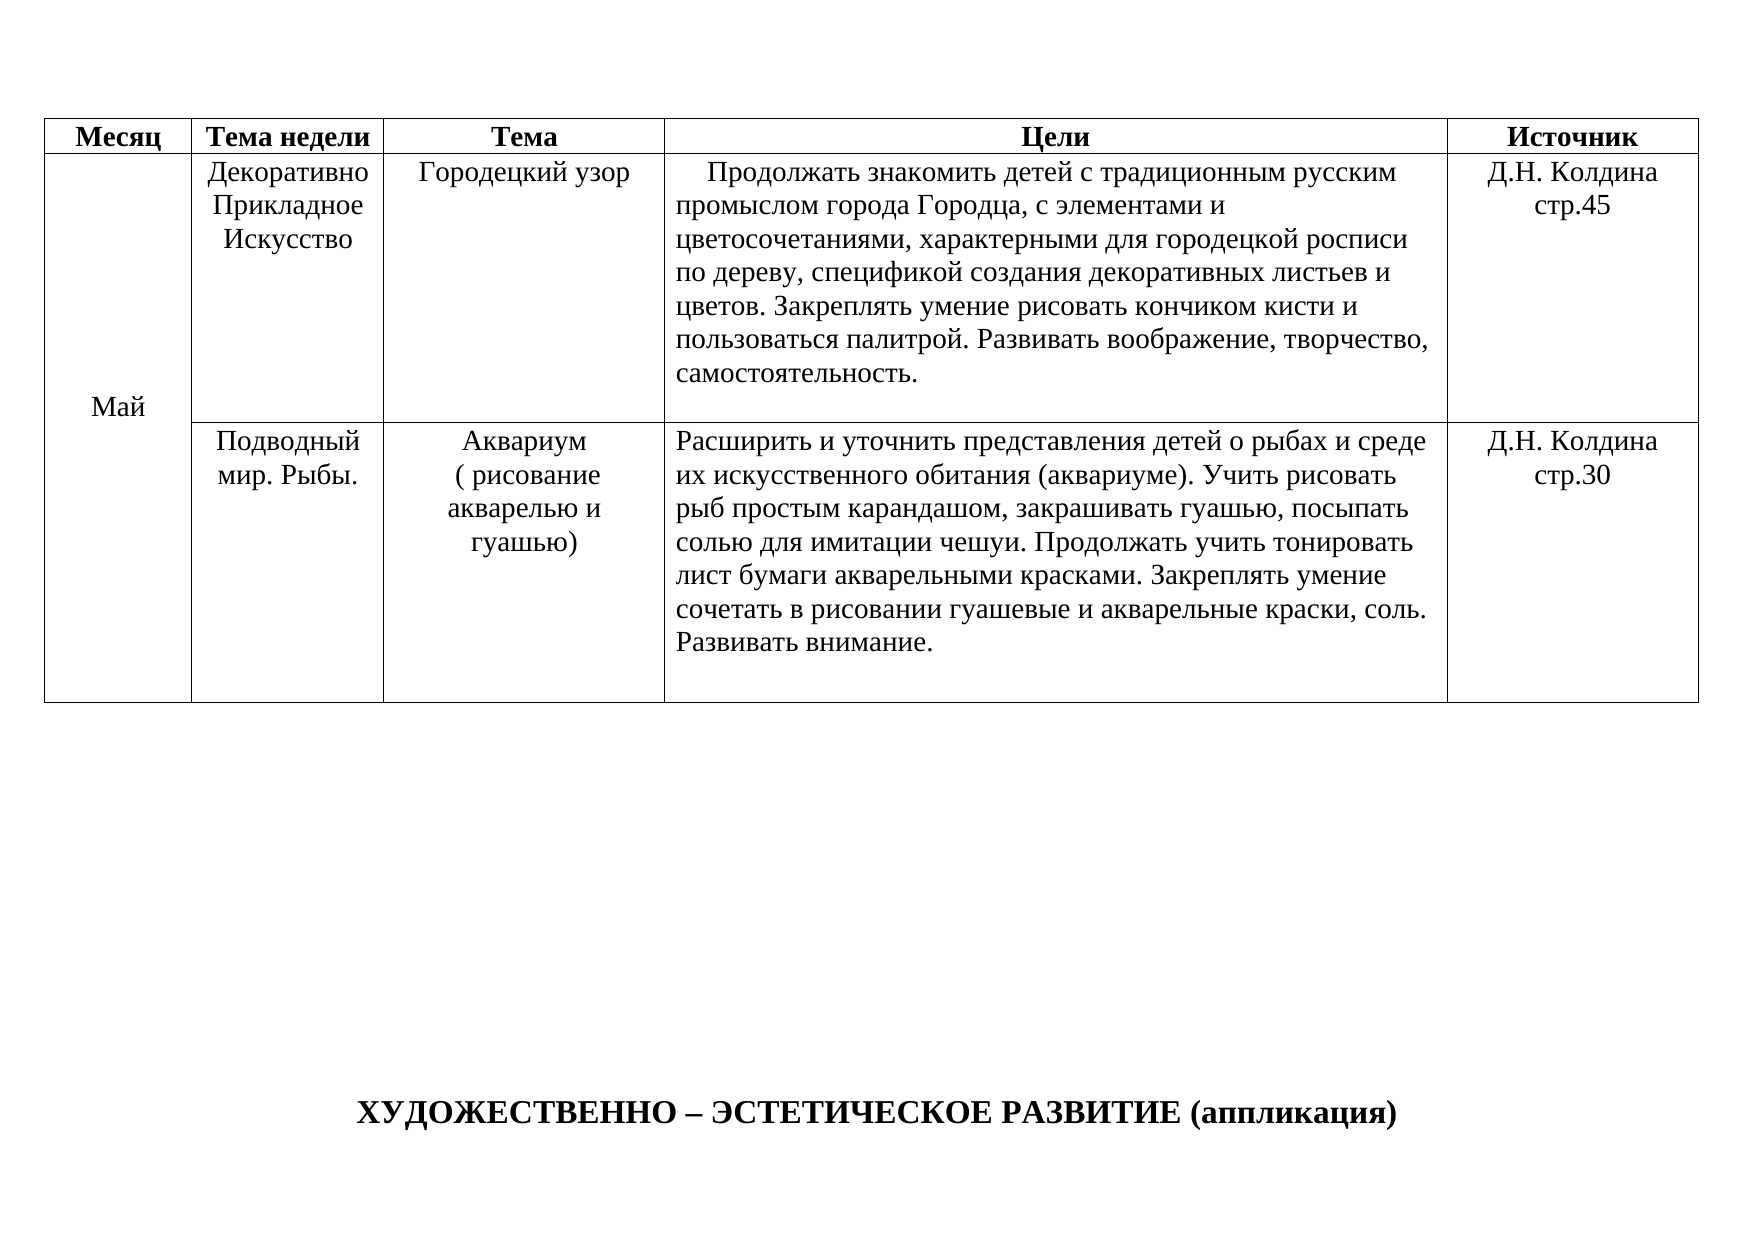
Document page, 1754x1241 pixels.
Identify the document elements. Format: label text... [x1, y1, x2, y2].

table_header Источник [1448, 119, 1698, 153]
table_cell Д.Н. Колдина стр.30 [1448, 423, 1698, 702]
table_cell Аквариум ( рисование акварелью и гуашью) [384, 423, 664, 702]
table_cell Д.Н. Колдина стр.45 [1448, 154, 1698, 422]
table_header Месяц [45, 119, 191, 153]
table_cell Май [45, 154, 191, 702]
table_header Цели [665, 119, 1447, 153]
table_cell Декоративно Прикладное Искусство [192, 154, 383, 422]
table_cell Продолжать знакомить детей с традиционным русским промыслом города Городца, с элементами и цветосочетаниями, характерными для городецкой росписи по дереву, спецификой создания декоративных листьев и цветов. Закреплять умение рисовать кончиком кисти и пользоваться палитрой. Развивать воображение, творчество, самостоятельность. [665, 154, 1447, 422]
text ХУДОЖЕСТВЕННО – ЭСТЕТИЧЕСКОЕ РАЗВИТИЕ (аппликация) [118, 1093, 1636, 1131]
table_cell Подводный мир. Рыбы. [192, 423, 383, 702]
table_cell Расширить и уточнить представления детей о рыбах и среде их искусственного обитания (аквариуме). Учить рисовать рыб простым карандашом, закрашивать гуашью, посыпать солью для имитации чешуи. Продолжать учить тонировать лист бумаги акварельными красками. Закреплять умение сочетать в рисовании гуашевые и акварельные краски, соль. Развивать внимание. [665, 423, 1447, 702]
table_cell Городецкий узор [384, 154, 664, 422]
table_header Тема недели [192, 119, 383, 153]
table_header Тема [384, 119, 664, 153]
